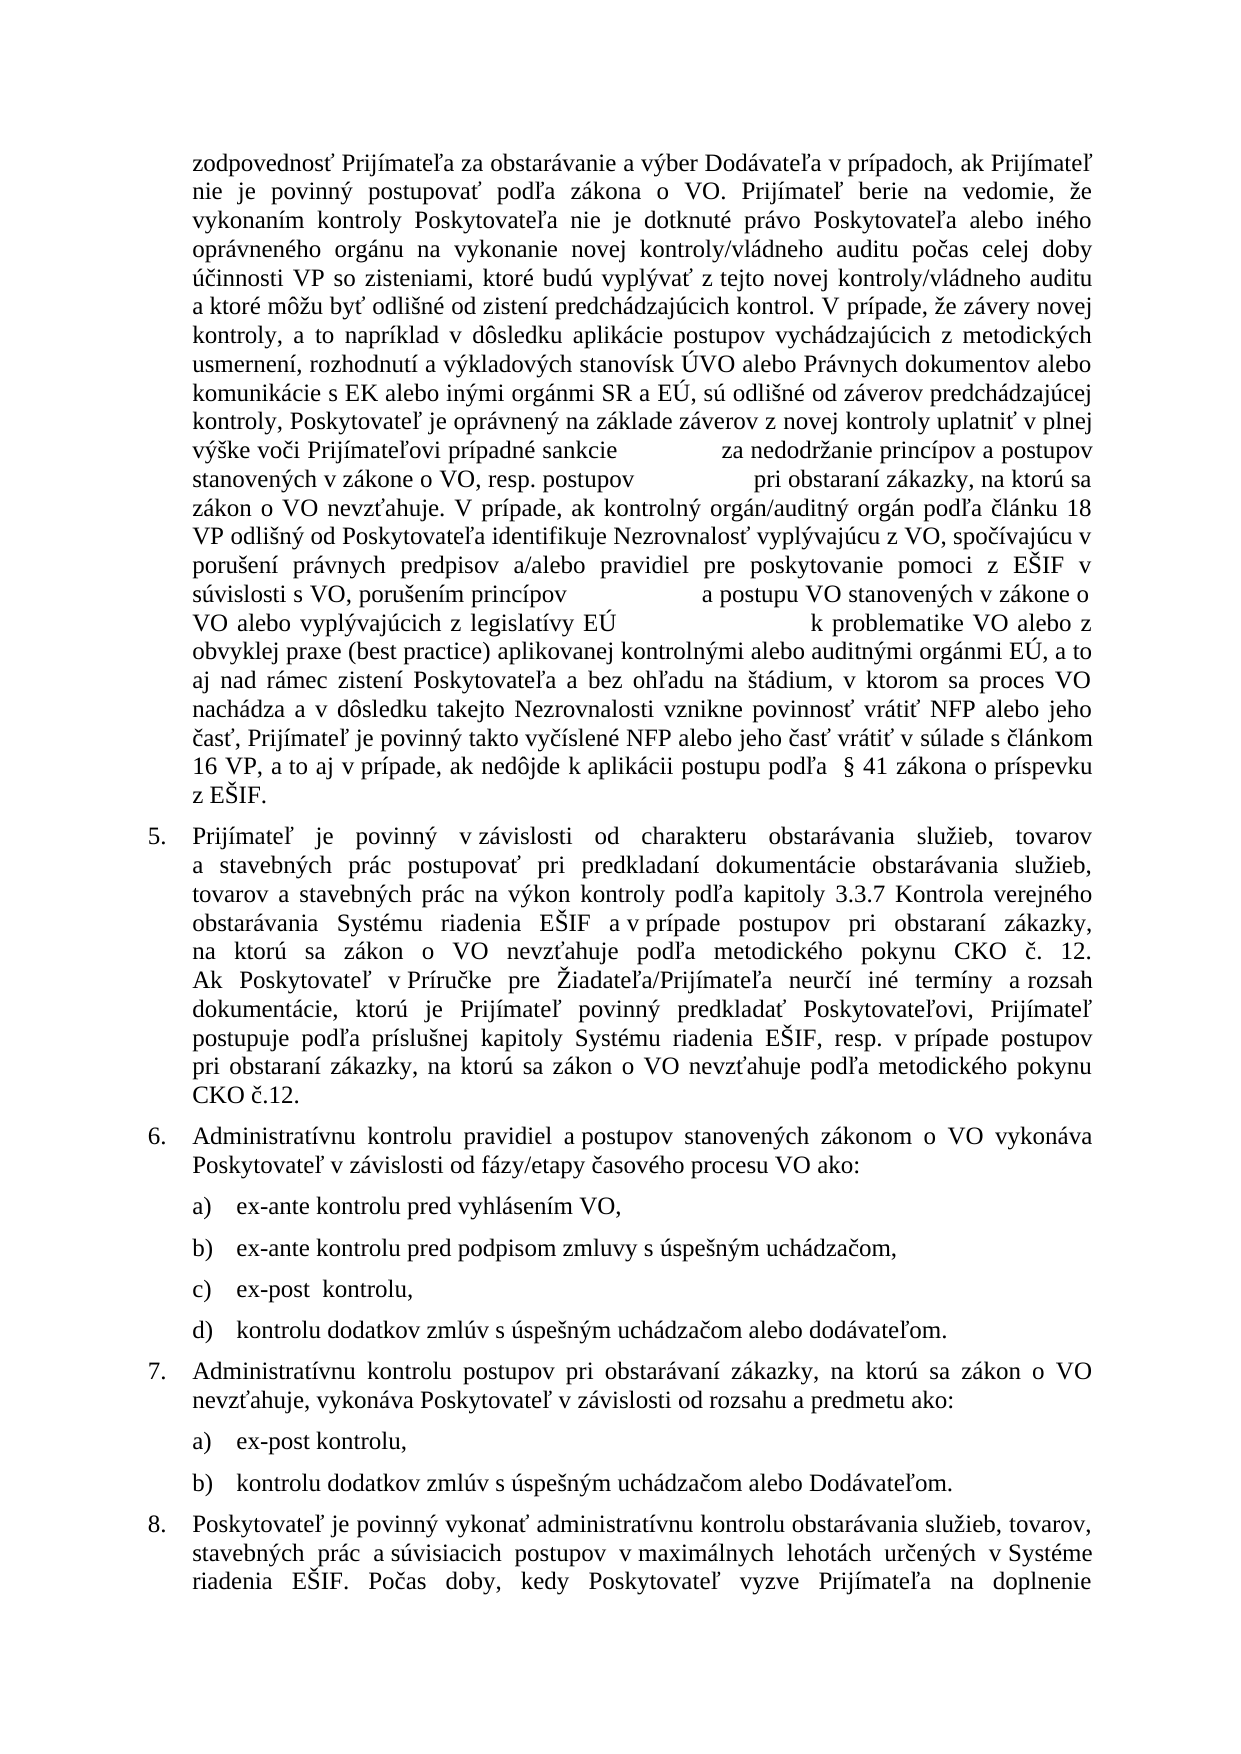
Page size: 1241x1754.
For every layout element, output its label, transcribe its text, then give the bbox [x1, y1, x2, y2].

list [148, 148, 1093, 809]
list kontrolu dodatkov zmlúv s úspešným uchádzačom alebo Dodávateľom. [192, 1468, 1093, 1496]
list Administratívnu kontrolu pravidiel a postupov stanovených zákonom o VO vykonáva Poskytovateľ v závislosti od fázy/etapy časového procesu VO ako: [148, 1121, 1093, 1179]
list Prijímateľ je povinný v závislosti od charakteru obstarávania služieb, tovarov a stavebných prác postupovať pri predkladaní dokumentácie obstarávania služieb, tovarov a stavebných prác na výkon kontroly podľa kapitoly 3.3.7 Kontrola verejného obstarávania Systému riadenia EŠIF a v prípade postupov pri obstaraní zákazky, na ktorú sa zákon o VO nevzťahuje podľa metodického pokynu CKO č. 12. Ak Poskytovateľ v Príručke pre Žiadateľa/Prijímateľa neurčí iné termíny a rozsah dokumentácie, ktorú je Prijímateľ povinný predkladať Poskytovateľovi, Prijímateľ postupuje podľa príslušnej kapitoly Systému riadenia EŠIF, resp. v prípade postupov pri obstaraní zákazky, na ktorú sa zákon o VO nevzťahuje podľa metodického pokynu CKO č.12. [148, 821, 1093, 1109]
list ex-ante kontrolu pred podpisom zmluvy s úspešným uchádzačom, [192, 1233, 1093, 1261]
list ex-ante kontrolu pred vyhlásením VO, [192, 1191, 1093, 1220]
list kontrolu dodatkov zmlúv s úspešným uchádzačom alebo dodávateľom. [192, 1315, 1093, 1344]
list Administratívnu kontrolu postupov pri obstarávaní zákazky, na ktorú sa zákon o VO nevzťahuje, vykonáva Poskytovateľ v závislosti od rozsahu a predmetu ako: [148, 1356, 1093, 1414]
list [148, 1509, 1093, 1595]
list ex-post kontrolu, [192, 1274, 1093, 1303]
list ex-post kontrolu, [192, 1426, 1093, 1455]
